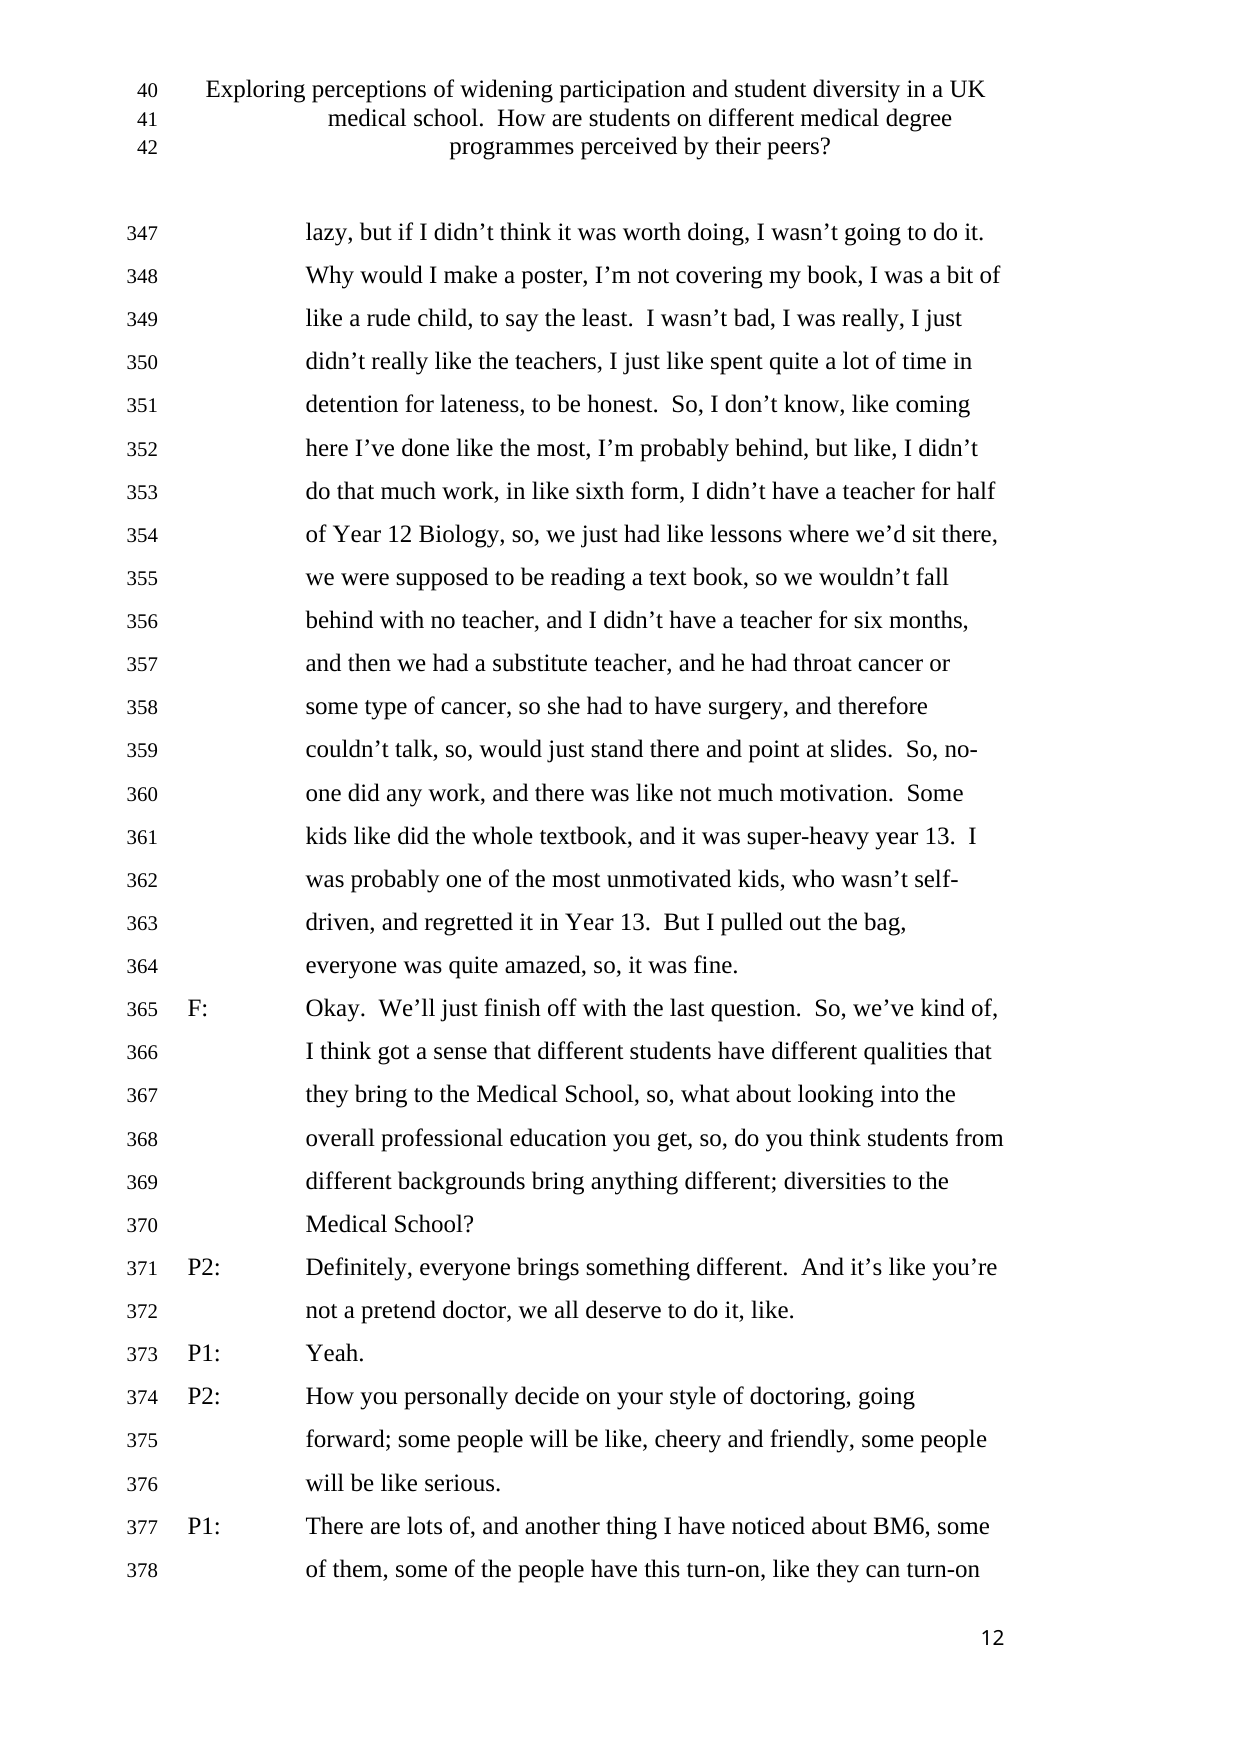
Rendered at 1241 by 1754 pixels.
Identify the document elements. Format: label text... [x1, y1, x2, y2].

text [187, 217, 1004, 979]
text F: Okay. We’ll just finish off with the last question. So, we’ve kind of, I think got a sense that different students have different qualities that they bring to the Medical School, so, what about looking into the overall professional education you get, so, do you think students from different backgrounds bring anything different; diversities to the Medical School? [187, 993, 1004, 1238]
text P2: How you personally decide on your style of doctoring, going forward; some people will be like, cheery and friendly, some people will be like serious. [187, 1381, 1004, 1496]
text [187, 1511, 1004, 1583]
text P1: Yeah. [187, 1338, 1004, 1367]
text P2: Definitely, everyone brings something different. And it’s like you’re not a pretend doctor, we all deserve to do it, like. [187, 1252, 1004, 1324]
